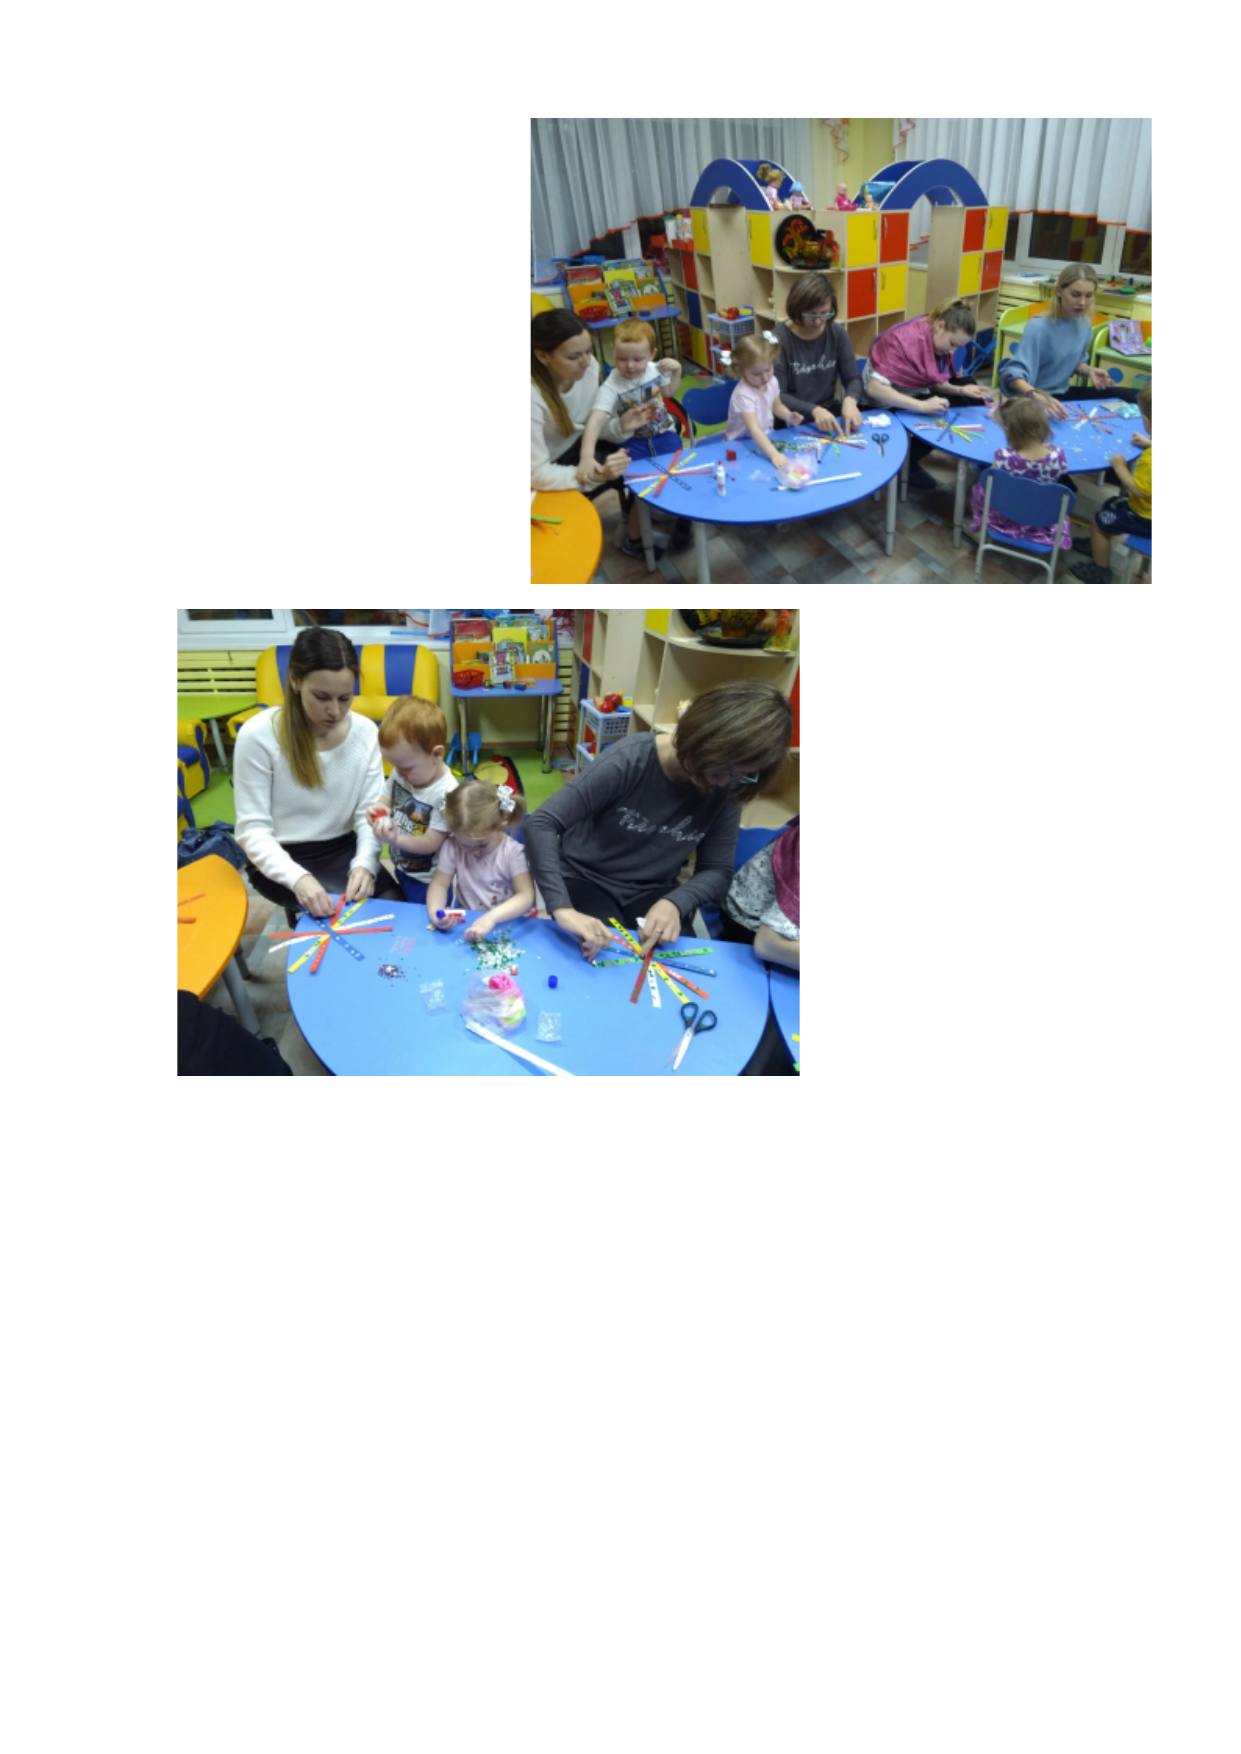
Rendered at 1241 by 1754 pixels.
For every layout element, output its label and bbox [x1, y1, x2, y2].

picture [177, 609, 800, 1076]
picture [530, 118, 1152, 584]
